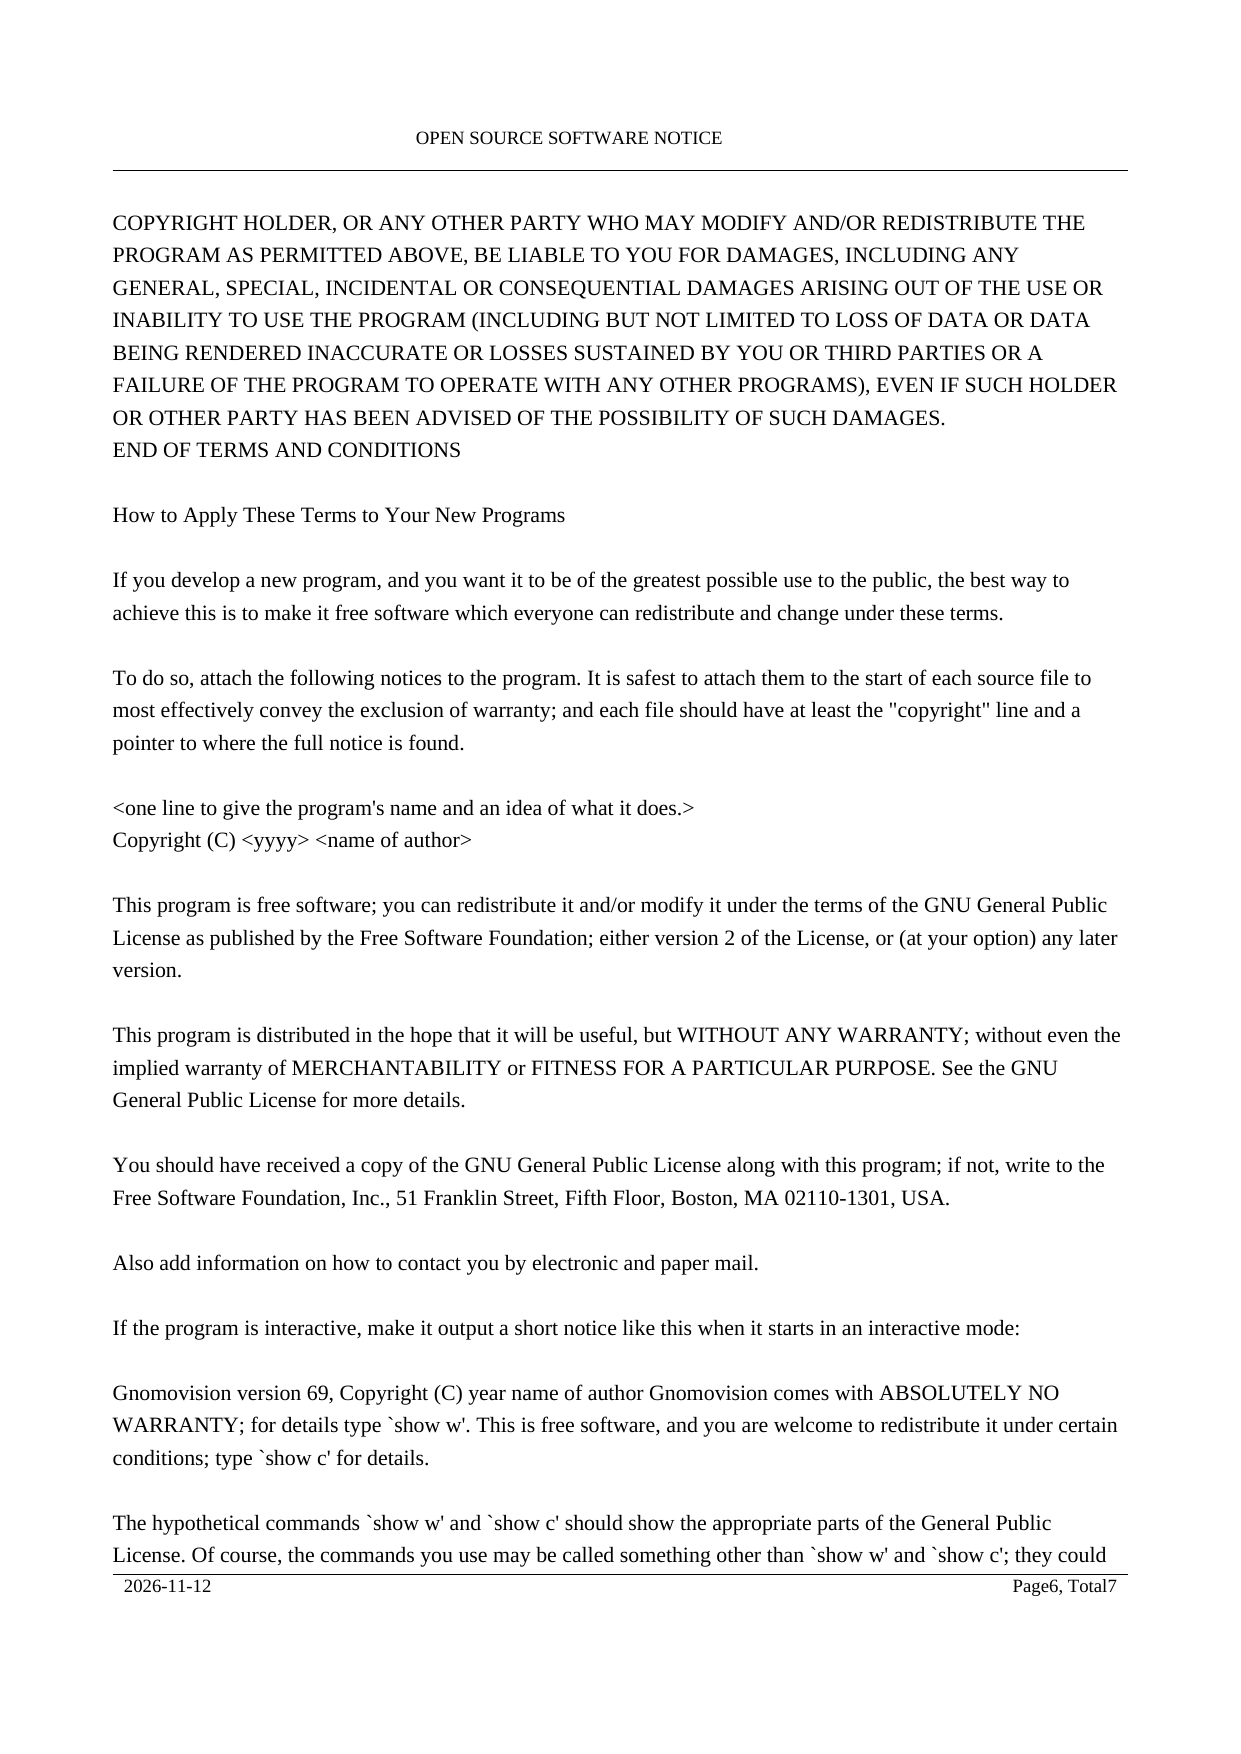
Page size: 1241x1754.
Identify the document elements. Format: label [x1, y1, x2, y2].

text [112, 206, 1128, 1571]
